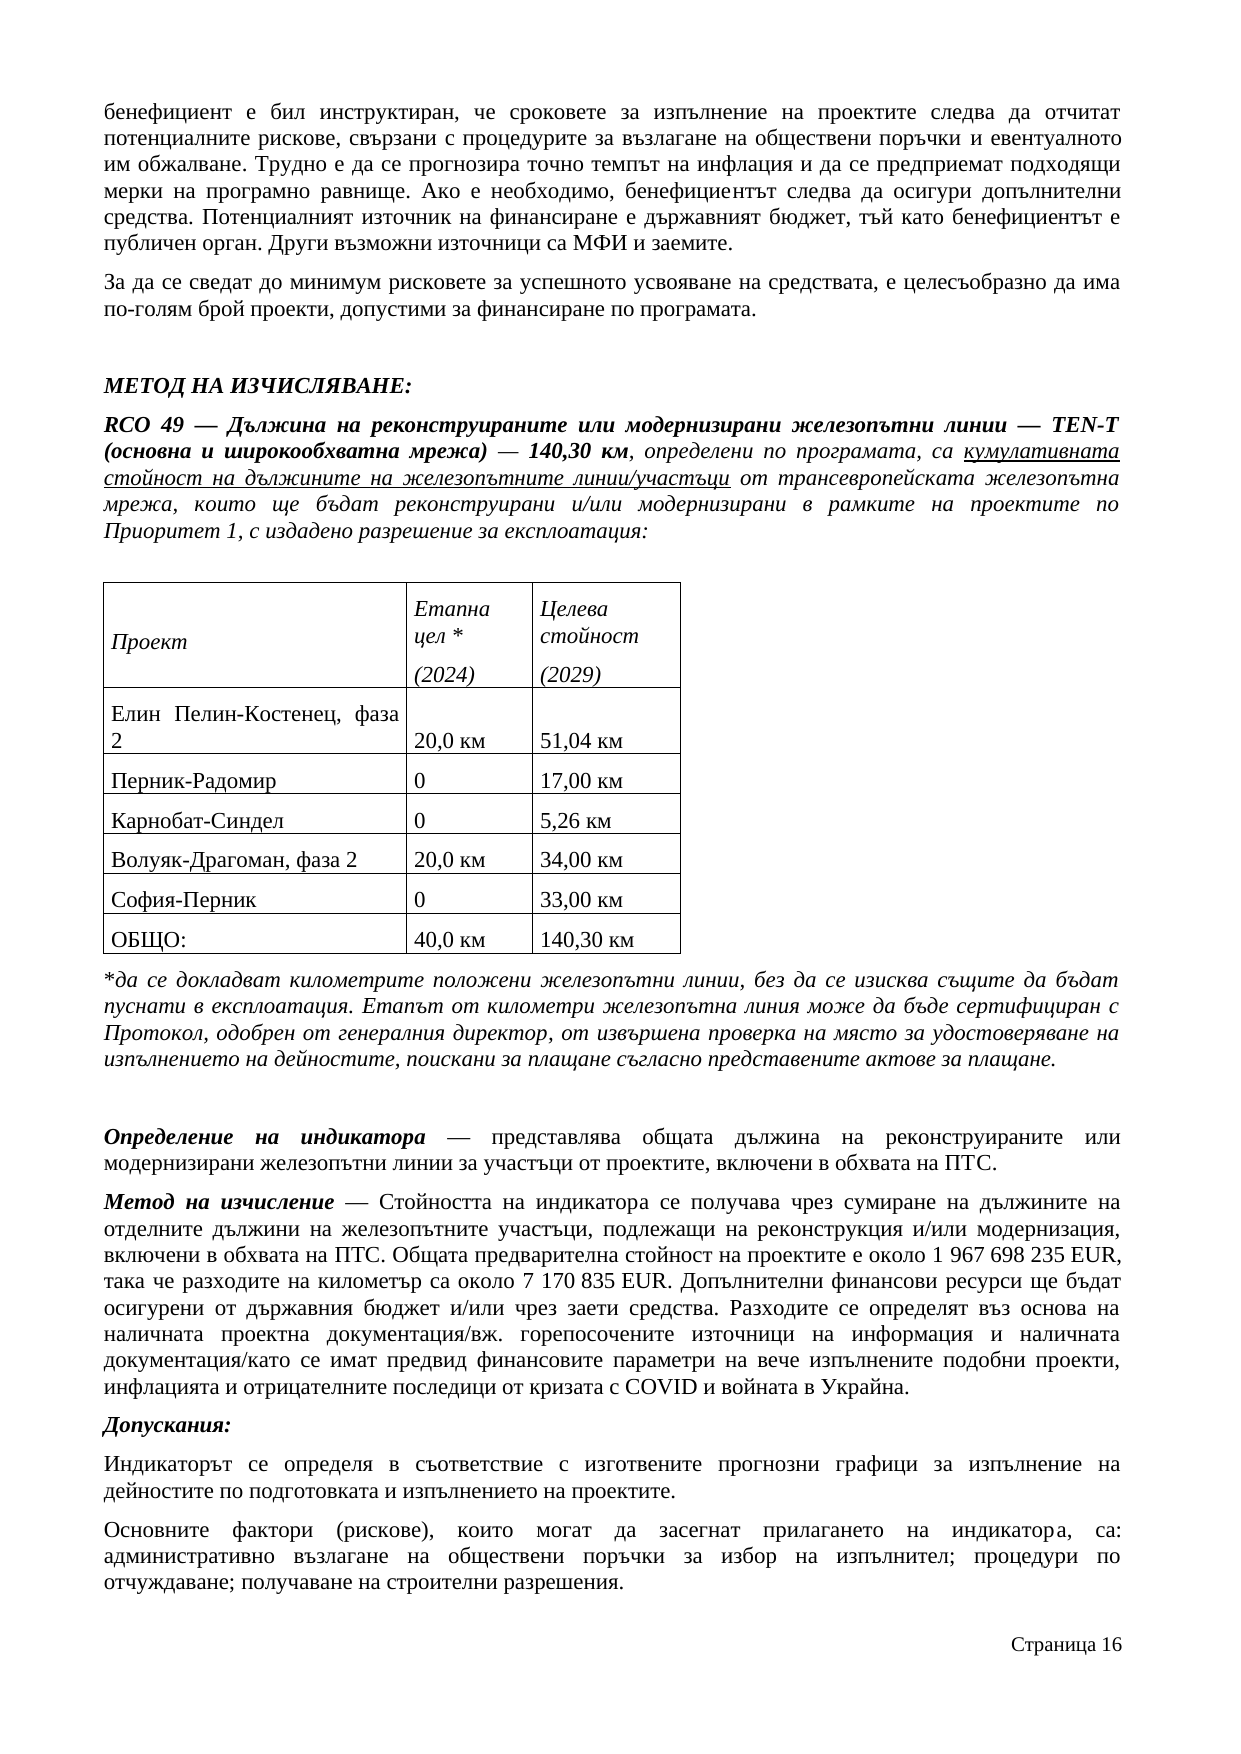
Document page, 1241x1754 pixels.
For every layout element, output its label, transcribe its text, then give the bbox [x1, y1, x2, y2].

table_cell 140,30 км [533, 914, 680, 953]
text Метод на изчисление — Стойността на индикатора се получава чрез сумиране на дължините на отделните дължини на железопътните участъци, подлежащи на реконструкция и/или модернизация, включени в обхвата на ПТС. Общата предварителна стойност на проектите е около 1 967 698 235 EUR, така че разходите на километър са около 7 170 835 EUR. Допълнителни финансови ресурси ще бъдат осигурени от държавния бюджет и/или чрез заети средства. Разходите се определят въз основа на наличната проектна документация/вж. горепосочените източници на информация и наличната документация/като се имат предвид финансовите параметри на вече изпълнените подобни проекти, инфлацията и отрицателните последици от кризата с COVID и войната в Украйна. [103, 1188, 1122, 1399]
table_cell Елин Пелин-Костенец, фаза 2 [104, 688, 406, 753]
table_cell 0 [407, 754, 532, 793]
table_cell 40,0 км [407, 914, 532, 953]
table_header Целева стойност (2029) [533, 583, 680, 687]
table_cell 51,04 км [533, 688, 680, 753]
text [103, 98, 1122, 256]
text Допускания: [103, 1412, 1122, 1438]
table_cell ОБЩО: [104, 914, 406, 953]
table_cell Карнобат-Синдел [104, 794, 406, 833]
text RCO 49 — Дължина на реконструираните или модернизирани железопътни линии — TEN-T (основна и широкообхватна мрежа) — 140,30 км, определени по програмата, са кумулативната стойност на дължините на железопътните линии/участъци от трансевропейската железопътна мрежа, които ще бъдат реконструирани и/или модернизирани в рамките на проектите по Приоритет 1, с издадено разрешение за експлоатация: [103, 411, 1122, 543]
table_cell 20,0 км [407, 834, 532, 873]
table_cell Перник-Радомир [104, 754, 406, 793]
table_cell 17,00 км [533, 754, 680, 793]
table_header Етапна цел * (2024) [407, 583, 532, 687]
table_cell 34,00 км [533, 834, 680, 873]
table_cell Волуяк-Драгоман, фаза 2 [104, 834, 406, 873]
text Индикаторът се определя в съответствие с изготвените прогнозни графици за изпълнение на дейностите по подготовката и изпълнението на проектите. [103, 1450, 1122, 1503]
text Основните фактори (рискове), които могат да засегнат прилагането на индикатора, са: административно възлагане на обществени поръчки за избор на изпълнител; процедури по отчуждаване; получаване на строителни разрешения. [103, 1516, 1122, 1595]
text *да се докладват километрите положени железопътни линии, без да се изисква същите да бъдат пуснати в експлоатация. Етапът от километри железопътна линия може да бъде сертифициран с Протокол, одобрен от генералния директор, от извършена проверка на място за удостоверяване на изпълнението на дейностите, поискани за плащане съгласно представените актове за плащане. [103, 966, 1122, 1072]
table_header Проект [104, 583, 406, 687]
table_cell 0 [407, 874, 532, 913]
table_cell 0 [407, 794, 532, 833]
table_cell София-Перник [104, 874, 406, 913]
table_cell 20,0 км [407, 688, 532, 753]
table_cell 33,00 км [533, 874, 680, 913]
text МЕТОД НА ИЗЧИСЛЯВАНЕ: [103, 372, 1122, 399]
text За да се сведат до минимум рисковете за успешното усвояване на средствата, е целесъобразно да има по-голям брой проекти, допустими за финансиране по програмата. [103, 268, 1122, 321]
text Определение на индикатора — представлява общата дължина на реконструираните или модернизирани железопътни линии за участъци от проектите, включени в обхвата на ПТС. [103, 1123, 1122, 1176]
table_cell 5,26 км [533, 794, 680, 833]
